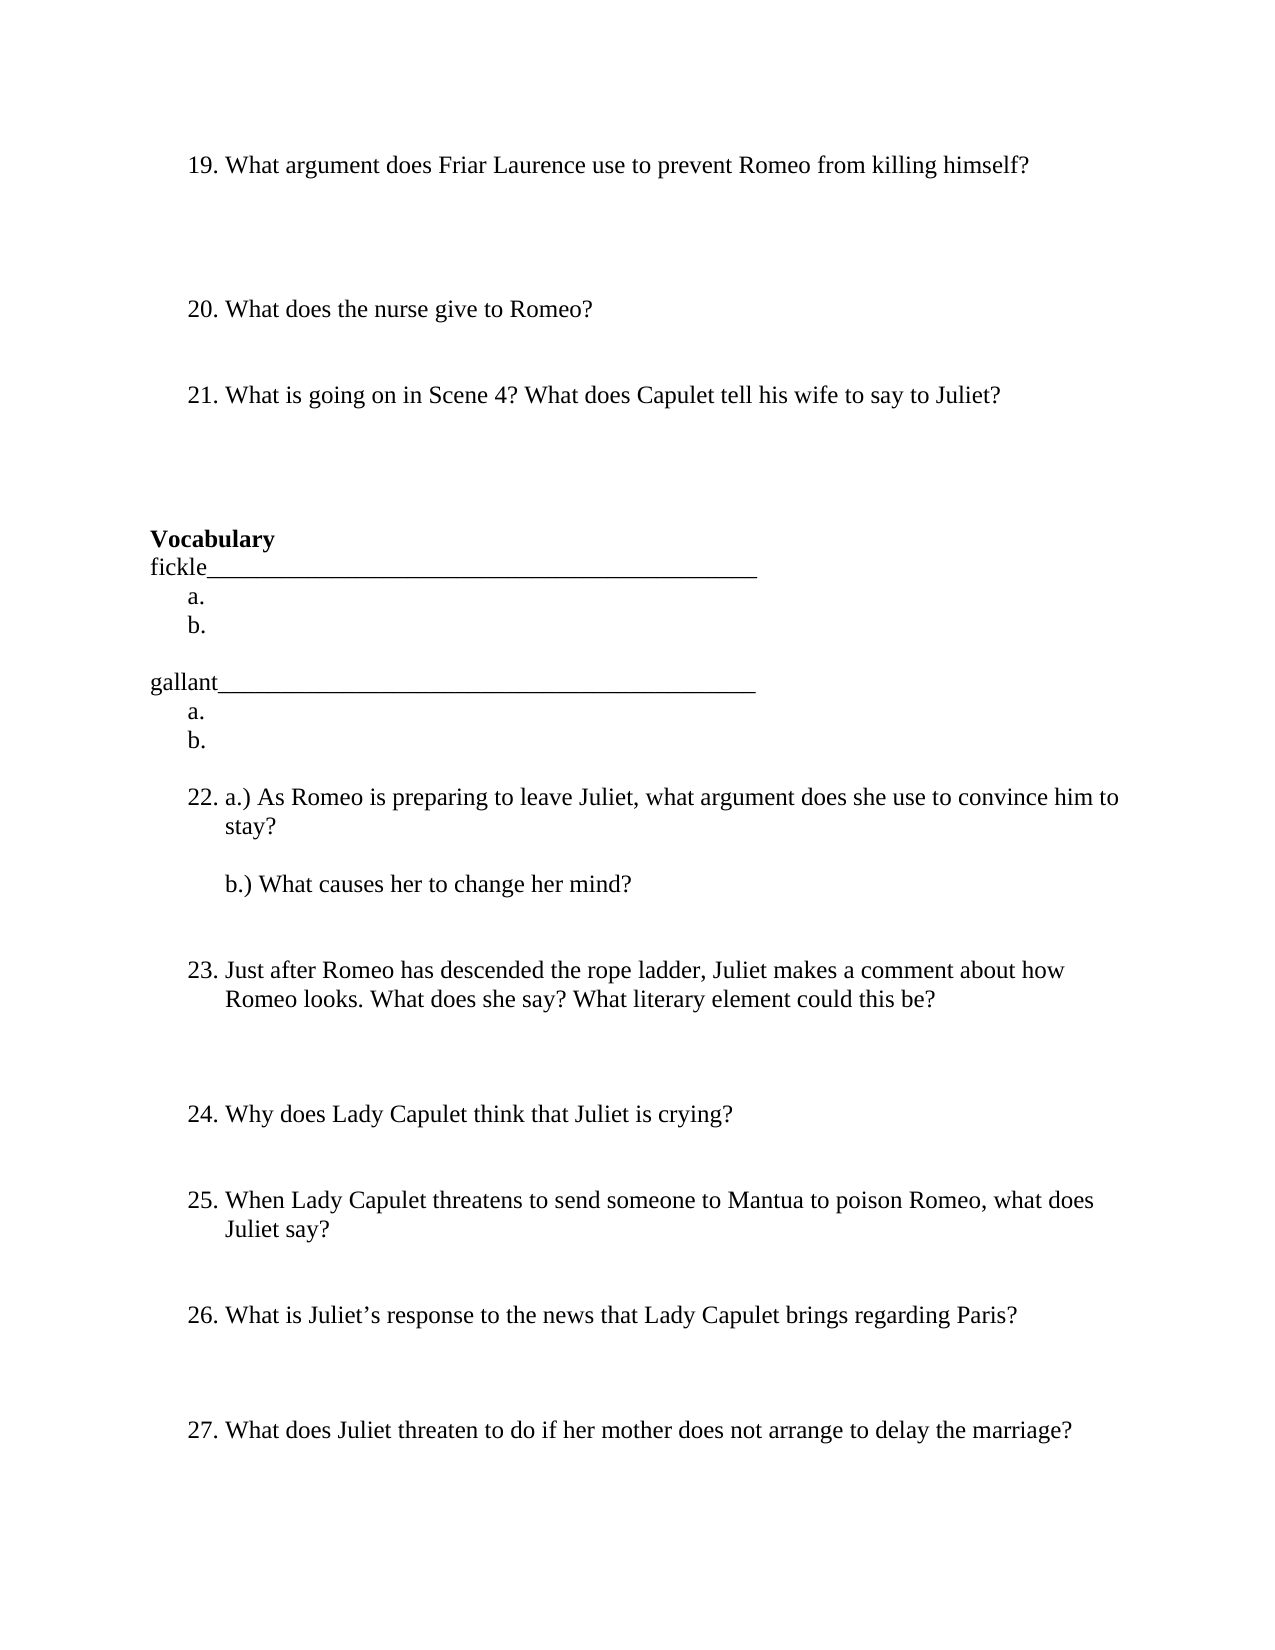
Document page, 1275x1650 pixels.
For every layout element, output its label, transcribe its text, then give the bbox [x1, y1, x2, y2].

text Vocabulary [150, 524, 1125, 552]
list What is Juliet’s response to the news that Lady Capulet brings regarding Paris? [187, 1300, 1125, 1329]
list What is going on in Scene 4? What does Capulet tell his wife to say to Juliet? [187, 380, 1125, 409]
text gallant___________________________________________ [150, 667, 1125, 696]
text fickle____________________________________________ [150, 552, 1125, 581]
list What does the nurse give to Romeo? [187, 294, 1125, 322]
list a.) As Romeo is preparing to leave Juliet, what argument does she use to convince him to stay? [187, 782, 1125, 840]
list When Lady Capulet threatens to send someone to Mantua to poison Romeo, what does Juliet say? [187, 1185, 1125, 1242]
list Why does Lady Capulet think that Juliet is crying? [187, 1099, 1125, 1127]
list Just after Romeo has descended the rope ladder, Juliet makes a comment about how Romeo looks. What does she say? What literary element could this be? [187, 955, 1125, 1012]
list What does Juliet threaten to do if her mother does not arrange to delay the marriage? [187, 1415, 1125, 1444]
text b.) What causes her to change her mind? [150, 869, 1125, 897]
list What argument does Friar Laurence use to prevent Romeo from killing himself? [187, 150, 1125, 179]
